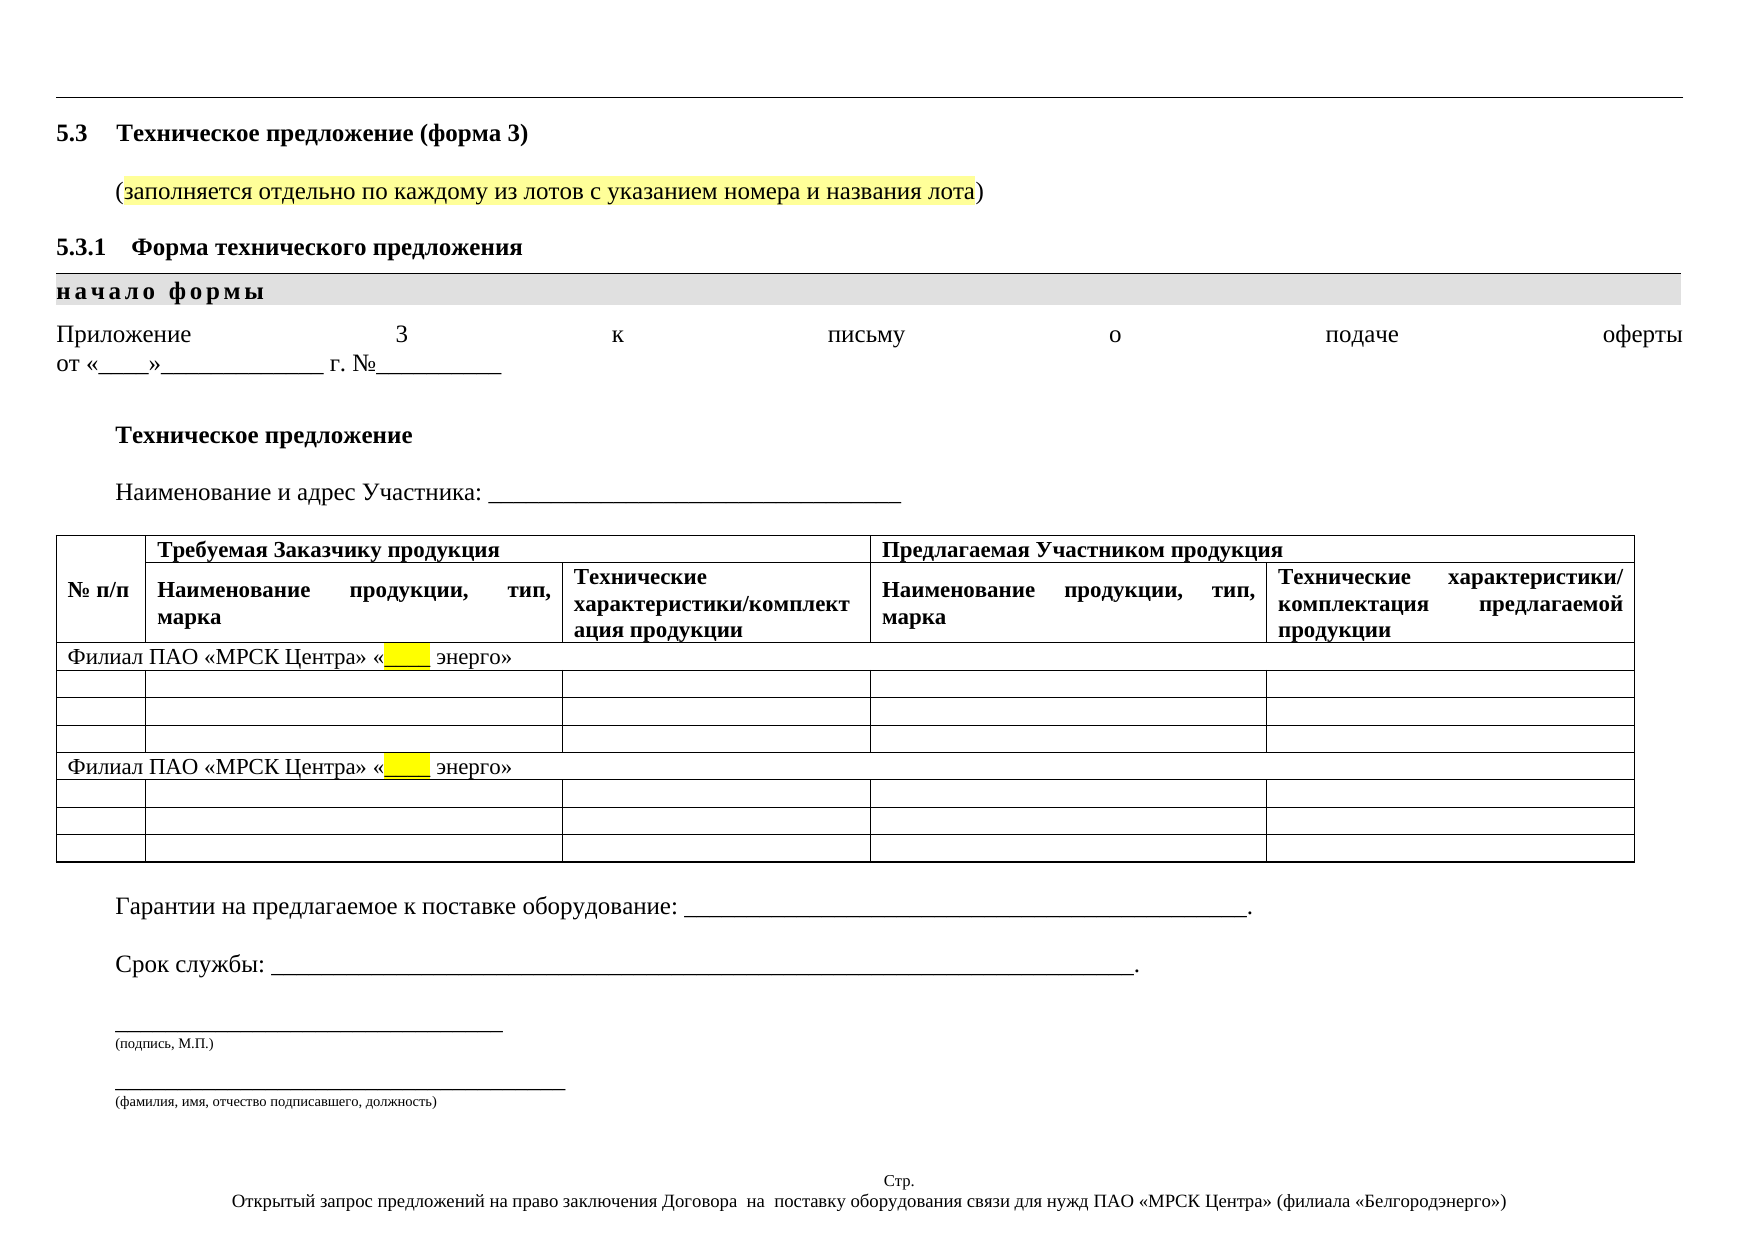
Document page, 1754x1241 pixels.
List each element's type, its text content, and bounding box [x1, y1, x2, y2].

table_cell [146, 671, 562, 697]
table_cell [563, 780, 870, 807]
table_cell [57, 726, 145, 752]
table_cell [871, 835, 1266, 861]
text (фамилия, имя, отчество подписавшего, должность) [56, 1092, 1299, 1121]
table_cell [146, 780, 562, 807]
table_cell Филиал ПАО «МРСК Центра» «____ энерго» [57, 643, 384, 670]
table_cell [146, 726, 562, 752]
table_cell [563, 726, 870, 752]
table_cell [146, 808, 562, 834]
table_cell [146, 698, 562, 724]
table_cell [57, 671, 145, 697]
table_header Требуемая Заказчику продукция [146, 536, 870, 562]
table_cell Наименование продукции, тип, марка [146, 563, 562, 642]
table_cell [1267, 671, 1634, 697]
table_cell [1267, 726, 1634, 752]
table_cell [563, 671, 870, 697]
table_cell [563, 698, 870, 724]
table_header Предлагаемая Участником продукция [871, 536, 1634, 562]
text Приложение 3 к письму о подаче оферты от «____»_____________ г. №__________ [56, 319, 1683, 377]
table_cell Наименование продукции, тип, марка [871, 563, 1266, 642]
table_cell Филиал ПАО «МРСК Центра» «____ энерго» [430, 643, 1634, 670]
table_cell [871, 698, 1266, 724]
table_cell [563, 835, 870, 861]
subtitle Форма технического предложения [56, 232, 1683, 260]
table_cell [871, 671, 1266, 697]
table_cell [57, 698, 145, 724]
table_cell [871, 780, 1266, 807]
table_cell [57, 808, 145, 834]
text (подпись, М.П.) [56, 1035, 1299, 1064]
text Срок службы: _____________________________________________________________________. [56, 949, 1683, 977]
table_cell [871, 726, 1266, 752]
text ____________________________________ [56, 1064, 1683, 1092]
table_cell Филиал ПАО «МРСК Центра» «____ энерго» [430, 753, 1634, 779]
text Наименование и адрес Участника: _________________________________ [56, 477, 1683, 506]
text (заполняется отдельно по каждому из лотов с указанием номера и названия лота) [975, 176, 1683, 205]
table_cell [563, 808, 870, 834]
text Техническое предложение [56, 420, 1683, 448]
text _______________________________ [56, 1006, 1683, 1035]
table_cell [1267, 835, 1634, 861]
table_cell Технические характеристики/ комплектация предлагаемой продукции [1267, 563, 1634, 642]
table_cell [146, 835, 562, 861]
text начало формы [56, 274, 1681, 305]
table_cell [57, 835, 145, 861]
table_cell Технические характеристики/комплектация продукции [563, 563, 870, 642]
table_cell [1267, 698, 1634, 724]
text Гарантии на предлагаемое к поставке оборудование: _____________________________________________. [56, 891, 1683, 920]
subtitle Техническое предложение (форма 3) [56, 118, 1683, 147]
table_cell [57, 780, 145, 807]
table_cell [1267, 780, 1634, 807]
table_cell [1267, 808, 1634, 834]
table_cell Филиал ПАО «МРСК Центра» «____ энерго» [57, 753, 384, 779]
table_cell [871, 808, 1266, 834]
table_header № п/п [57, 536, 145, 642]
